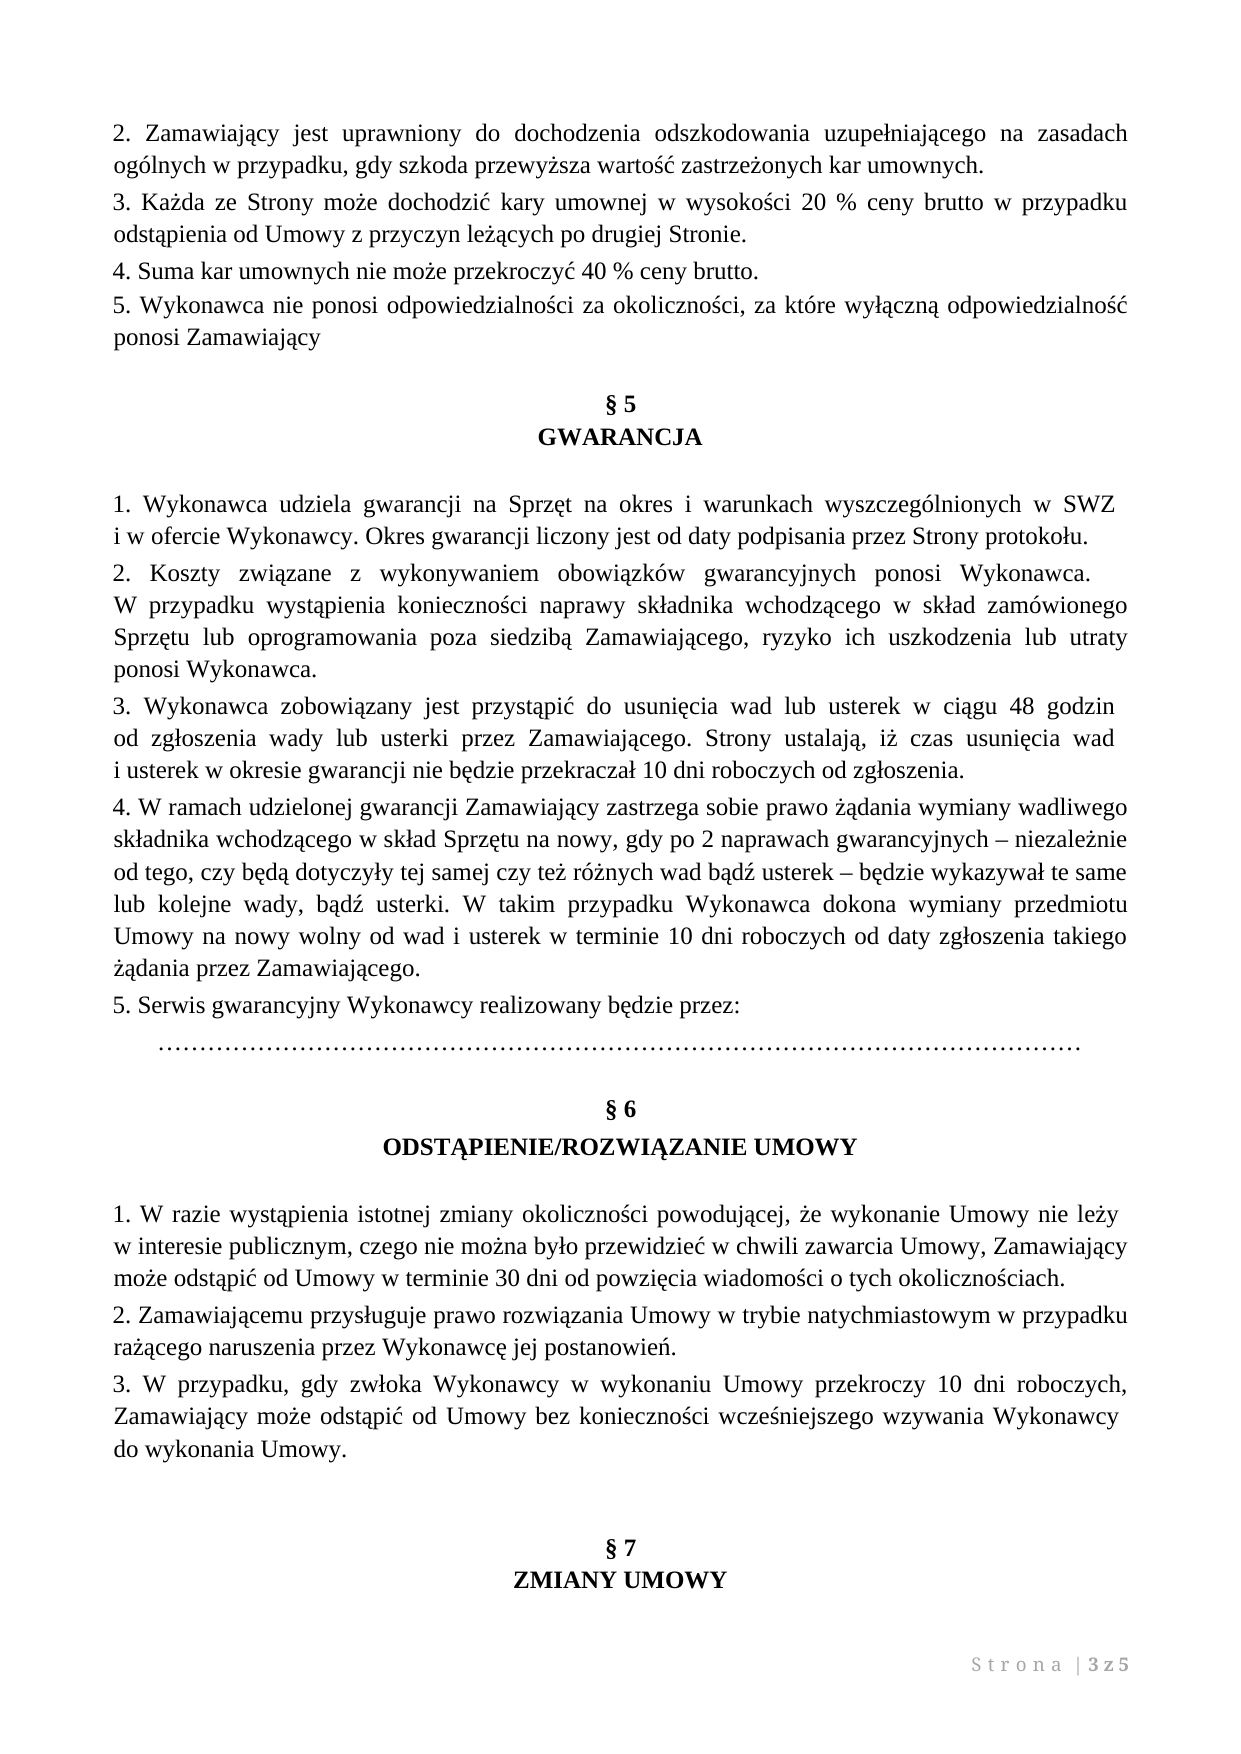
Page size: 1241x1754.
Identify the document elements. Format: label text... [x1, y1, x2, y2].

text 2. Koszty związane z wykonywaniem obowiązków gwarancyjnych ponosi Wykonawca. W przypadku wystąpienia konieczności naprawy składnika wchodzącego w skład zamówionego Sprzętu lub oprogramowania poza siedzibą Zamawiającego, ryzyko ich uszkodzenia lub utraty ponosi Wykonawca. [112, 558, 1129, 683]
text 1. W razie wystąpienia istotnej zmiany okoliczności powodującej, że wykonanie Umowy nie leży w interesie publicznym, czego nie można było przewidzieć w chwili zawarcia Umowy, Zamawiający może odstąpić od Umowy w terminie 30 dni od powzięcia wiadomości o tych okolicznościach. [112, 1199, 1129, 1292]
text § 6 [263, 1094, 978, 1123]
text ODSTĄPIENIE/ROZWIĄZANIE UMOWY [263, 1132, 978, 1161]
text § 5 [263, 389, 978, 418]
text 1. Wykonawca udziela gwarancji na Sprzęt na okres i warunkach wyszczególnionych w SWZ i w ofercie Wykonawcy. Okres gwarancji liczony jest od daty podpisania przez Strony protokołu. [112, 489, 1129, 549]
text 3. Wykonawca zobowiązany jest przystąpić do usunięcia wad lub usterek w ciągu 48 godzin od zgłoszenia wady lub usterki przez Zamawiającego. Strony ustalają, iż czas usunięcia wad i usterek w okresie gwarancji nie będzie przekraczał 10 dni roboczych od zgłoszenia. [112, 691, 1129, 784]
text GWARANCJA [263, 422, 977, 451]
text 2. Zamawiający jest uprawniony do dochodzenia odszkodowania uzupełniającego na zasadach ogólnych w przypadku, gdy szkoda przewyższa wartość zastrzeżonych kar umownych. [112, 118, 1129, 179]
text 4. W ramach udzielonej gwarancji Zamawiający zastrzega sobie prawo żądania wymiany wadliwego składnika wchodzącego w skład Sprzętu na nowy, gdy po 2 naprawach gwarancyjnych – niezależnie od tego, czy będą dotyczyły tej samej czy też różnych wad bądź usterek – będzie wykazywał te same lub kolejne wady, bądź usterki. W takim przypadku Wykonawca dokona wymiany przedmiotu Umowy na nowy wolny od wad i usterek w terminie 10 dni roboczych od daty zgłoszenia takiego żądania przez Zamawiającego. [112, 792, 1129, 982]
text 3. W przypadku, gdy zwłoka Wykonawcy w wykonaniu Umowy przekroczy 10 dni roboczych, Zamawiający może odstąpić od Umowy bez konieczności wcześniejszego wzywania Wykonawcy do wykonania Umowy. [112, 1369, 1129, 1462]
text § 7 [263, 1533, 978, 1561]
text 2. Zamawiającemu przysługuje prawo rozwiązania Umowy w trybie natychmiastowym w przypadku rażącego naruszenia przez Wykonawcę jej postanowień. [112, 1300, 1129, 1361]
text ………………………………………………………………………………………………… [157, 1027, 1129, 1056]
text ZMIANY UMOWY [263, 1565, 977, 1594]
text 5. Serwis gwarancyjny Wykonawcy realizowany będzie przez: [112, 990, 1129, 1019]
text 3. Każda ze Strony może dochodzić kary umownej w wysokości 20 % ceny brutto w przypadku odstąpienia od Umowy z przyczyn leżących po drugiej Stronie. [112, 187, 1129, 248]
text 5. Wykonawca nie ponosi odpowiedzialności za okoliczności, za które wyłączną odpowiedzialność ponosi Zamawiający [112, 290, 1129, 351]
text 4. Suma kar umownych nie może przekroczyć 40 % ceny brutto. [112, 256, 1129, 285]
